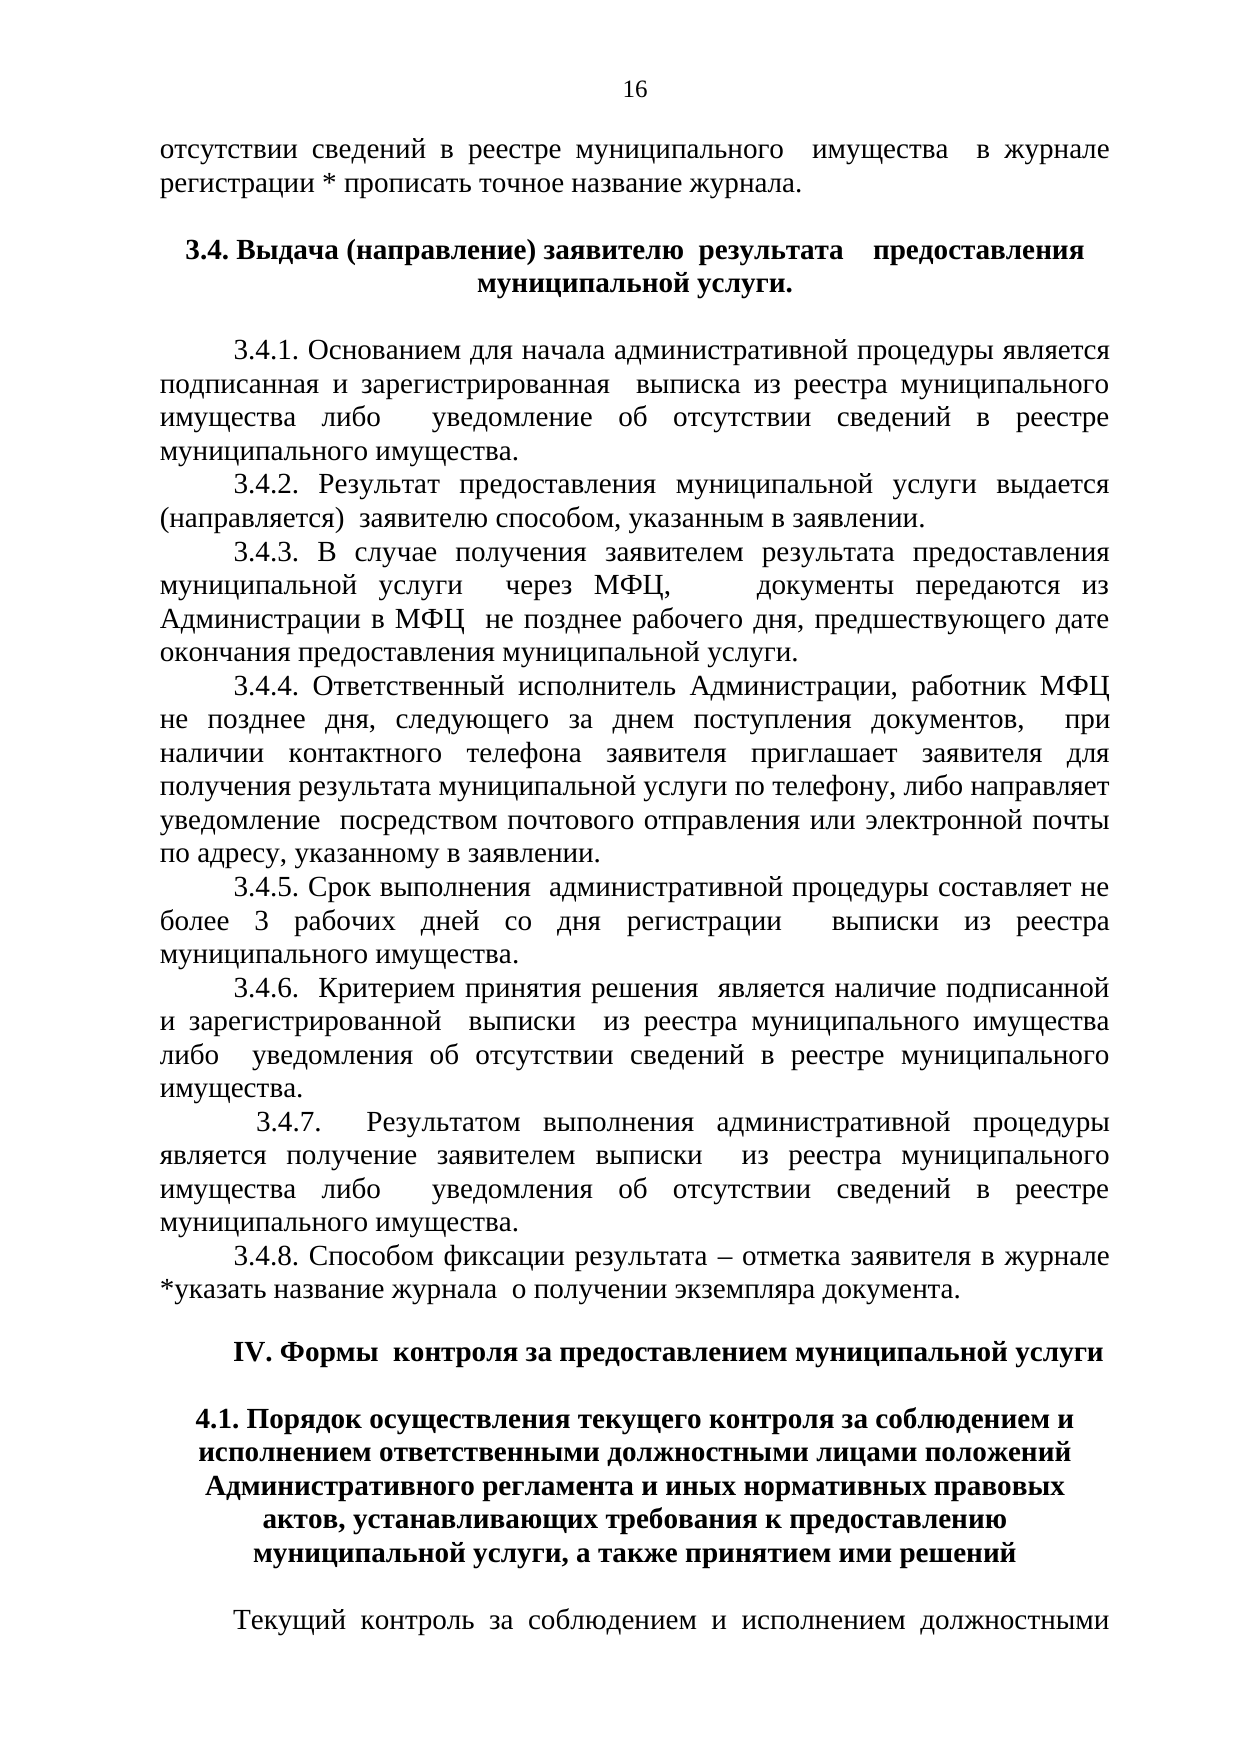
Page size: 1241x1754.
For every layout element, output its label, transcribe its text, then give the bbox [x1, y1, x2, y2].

text 3.4.4. Ответственный исполнитель Администрации, работник МФЦ не позднее дня, следующего за днем поступления документов, при наличии контактного телефона заявителя приглашает заявителя для получения результата муниципальной услуги по телефону, либо направляет уведомление посредством почтового отправления или электронной почты по адресу, указанному в заявлении. [159, 668, 1110, 869]
text IV. Формы контроля за предоставлением муниципальной услуги [159, 1334, 1110, 1367]
text 3.4.7. Результатом выполнения административной процедуры является получение заявителем выписки из реестра муниципального имущества либо уведомления об отсутствии сведений в реестре муниципального имущества. [159, 1104, 1110, 1238]
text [159, 131, 1110, 198]
text 3.4.6. Критерием принятия решения является наличие подписанной и зарегистрированной выписки из реестра муниципального имущества либо уведомления об отсутствии сведений в реестре муниципального имущества. [159, 970, 1110, 1104]
text 3.4.2. Результат предоставления муниципальной услуги выдается (направляется) заявителю способом, указанным в заявлении. [159, 467, 1110, 534]
text 3.4. Выдача (направление) заявителю результата предоставления муниципальной услуги. [159, 232, 1110, 299]
text 3.4.5. Срок выполнения административной процедуры составляет не более 3 рабочих дней со дня регистрации выписки из реестра муниципального имущества. [159, 869, 1110, 970]
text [159, 1602, 1110, 1636]
text 3.4.1. Основанием для начала административной процедуры является подписанная и зарегистрированная выписка из реестра муниципального имущества либо уведомление об отсутствии сведений в реестре муниципального имущества. [159, 332, 1110, 467]
text 4.1. Порядок осуществления текущего контроля за соблюдением и исполнением ответственными должностными лицами положений Административного регламента и иных нормативных правовых актов, устанавливающих требования к предоставлению муниципальной услуги, а также принятием ими решений [159, 1401, 1110, 1569]
text 3.4.3. В случае получения заявителем результата предоставления муниципальной услуги через МФЦ, документы передаются из Администрации в МФЦ не позднее рабочего дня, предшествующего дате окончания предоставления муниципальной услуги. [159, 534, 1110, 668]
text 3.4.8. Способом фиксации результата – отметка заявителя в журнале *указать название журнала о получении экземпляра документа. [159, 1238, 1110, 1305]
